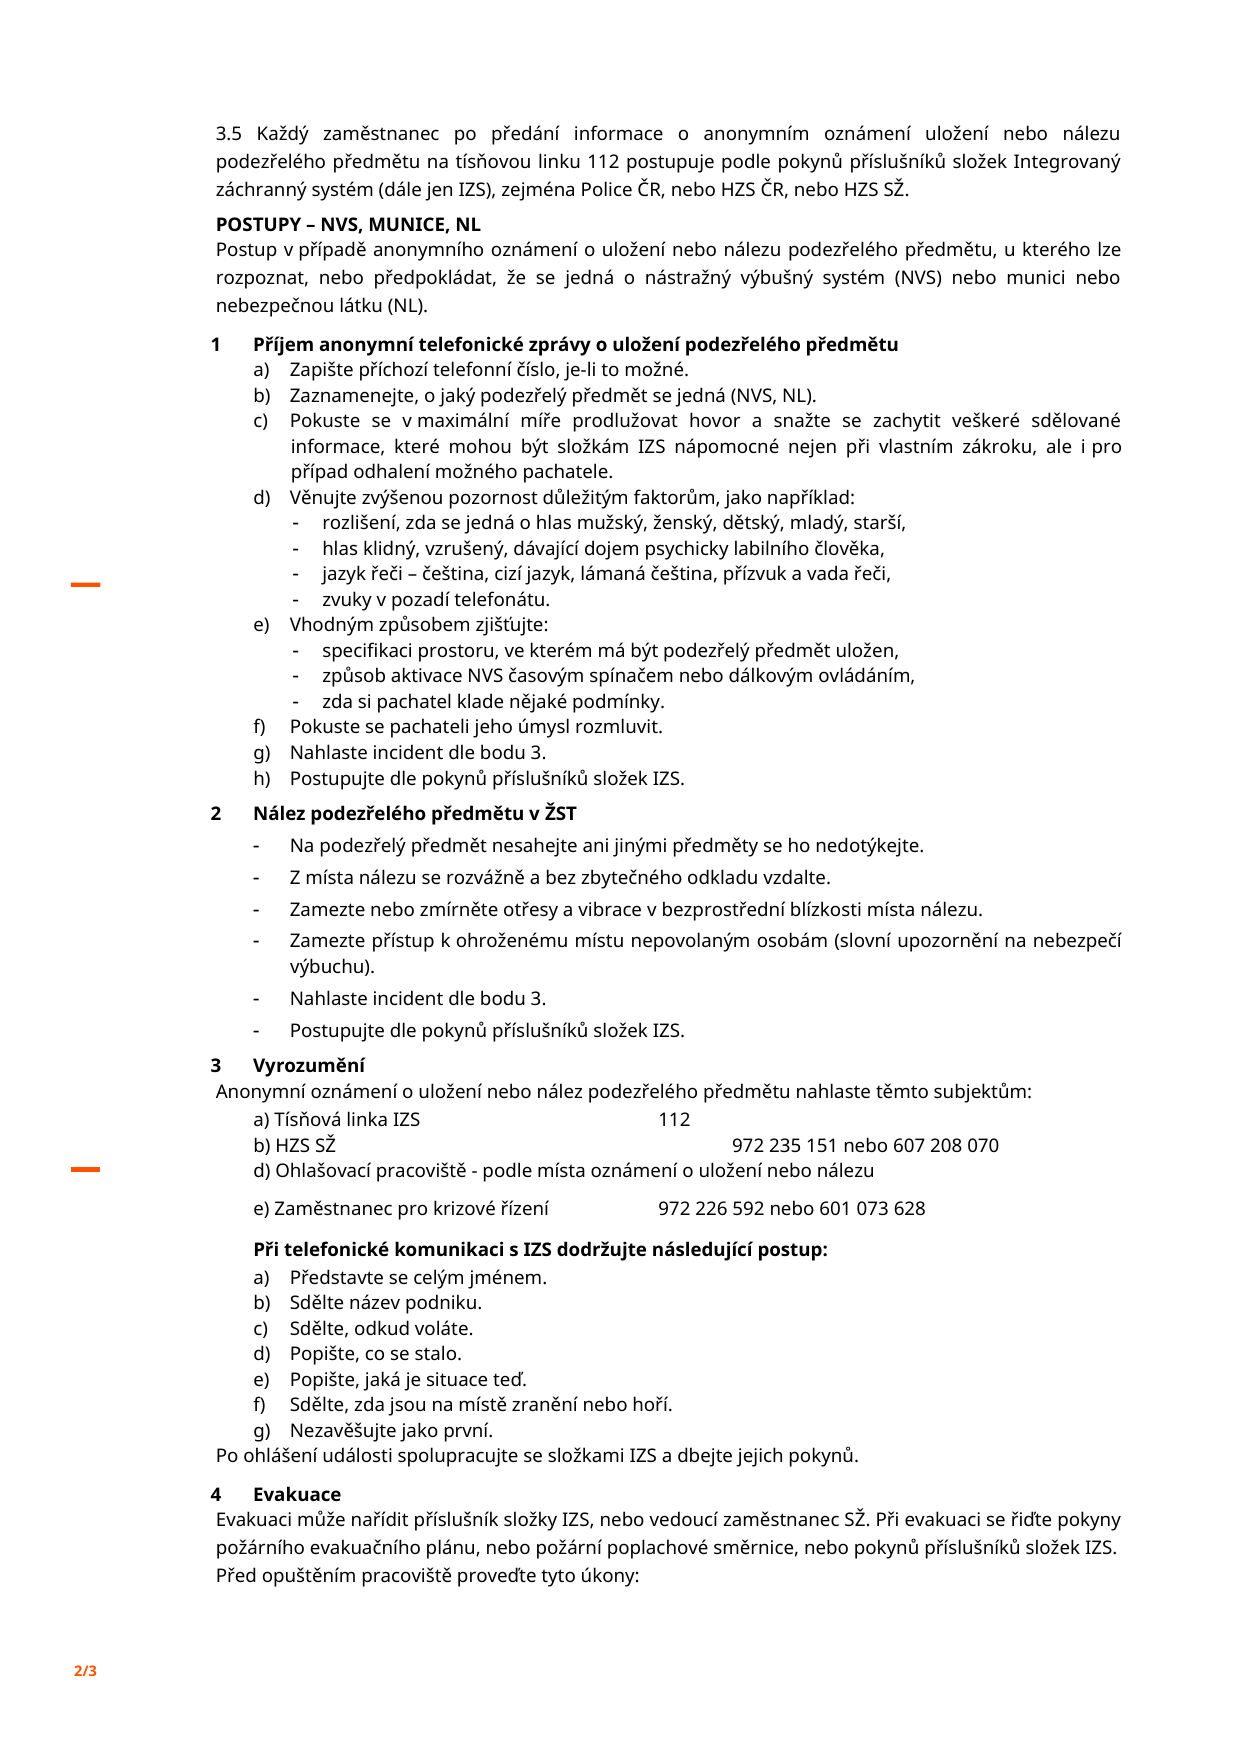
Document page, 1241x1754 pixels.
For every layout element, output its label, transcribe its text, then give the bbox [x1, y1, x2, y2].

list Nahlaste incident dle bodu 3. [253, 985, 1122, 1011]
list Zaznamenejte, o jaký podezřelý předmět se jedná (NVS, NL). [253, 382, 1122, 407]
list Na podezřelý předmět nesahejte ani jinými předměty se ho nedotýkejte. [253, 832, 1122, 858]
text b) HZS SŽ 972 235 151 nebo 607 208 070 [216, 1132, 1122, 1157]
list Postupujte dle pokynů příslušníků složek IZS. [253, 765, 1122, 790]
text Postup v případě anonymního oznámení o uložení nebo nálezu podezřelého předmětu, u kterého lze rozpoznat, nebo předpokládat, že se jedná o nástražný výbušný systém (NVS) nebo munici nebo nebezpečnou látku (NL). [216, 236, 1122, 318]
list Zapište příchozí telefonní číslo, je-li to možné. [253, 356, 1122, 382]
list rozlišení, zda se jedná o hlas mužský, ženský, dětský, mladý, starší, [292, 509, 1122, 535]
text Před opuštěním pracoviště proveďte tyto úkony: [216, 1563, 1122, 1588]
list zvuky v pozadí telefonátu. [292, 586, 1122, 612]
list Zamezte nebo zmírněte otřesy a vibrace v bezprostřední blízkosti místa nálezu. [253, 896, 1122, 922]
text POSTUPY – NVS, MUNICE, NL [216, 211, 1122, 236]
list Postupujte dle pokynů příslušníků složek IZS. [253, 1017, 1122, 1042]
text Při telefonické komunikaci s IZS dodržujte následující postup: [216, 1236, 1122, 1261]
list Z místa nálezu se rozvážně a bez zbytečného odkladu vzdalte. [253, 864, 1122, 890]
text 3.5 Každý zaměstnanec po předání informace o anonymním oznámení uložení nebo nálezu podezřelého předmětu na tísňovou linku 112 postupuje podle pokynů příslušníků složek Integrovaný záchranný systém (dále jen IZS), zejména Police ČR, nebo HZS ČR, nebo HZS SŽ. [216, 121, 1122, 202]
list Zamezte přístup k ohroženému místu nepovolaným osobám (slovní upozornění na nebezpečí výbuchu). [253, 928, 1122, 979]
list jazyk řeči – čeština, cizí jazyk, lámaná čeština, přízvuk a vada řeči, [292, 561, 1122, 586]
list Vhodným způsobem zjišťujte: [253, 612, 1122, 637]
list Představte se celým jménem. [253, 1264, 1122, 1289]
list Nahlaste incident dle bodu 3. [253, 739, 1122, 765]
list Nález podezřelého předmětu v ŽST [216, 801, 1122, 826]
list Popište, jaká je situace teď. [253, 1366, 1122, 1392]
text e) Zaměstnanec pro krizové řízení 972 226 592 nebo 601 073 628 [216, 1195, 1122, 1221]
text a) Tísňová linka IZS 112 [216, 1106, 1122, 1132]
list Příjem anonymní telefonické zprávy o uložení podezřelého předmětu [216, 331, 1122, 356]
list specifikaci prostoru, ve kterém má být podezřelý předmět uložen, [292, 637, 1122, 663]
list Věnujte zvýšenou pozornost důležitým faktorům, jako například: [253, 484, 1122, 509]
list Sdělte, zda jsou na místě zranění nebo hoří. [253, 1392, 1122, 1417]
text Po ohlášení události spolupracujte se složkami IZS a dbejte jejich pokynů. [216, 1443, 1122, 1468]
text Anonymní oznámení o uložení nebo nález podezřelého předmětu nahlaste těmto subjektům: [216, 1078, 1122, 1104]
text Evakuaci může nařídit příslušník složky IZS, nebo vedoucí zaměstnanec SŽ. Při evakuaci se řiďte pokyny požárního evakuačního plánu, nebo požární poplachové směrnice, nebo pokynů příslušníků složek IZS. [216, 1507, 1122, 1560]
list Pokuste se pachateli jeho úmysl rozmluvit. [253, 714, 1122, 739]
list zda si pachatel klade nějaké podmínky. [292, 688, 1122, 714]
text d) Ohlašovací pracoviště - podle místa oznámení o uložení nebo nálezu [216, 1157, 1122, 1183]
list Popište, co se stalo. [253, 1341, 1122, 1366]
list Pokuste se v maximální míře prodlužovat hovor a snažte se zachytit veškeré sdělované informace, které mohou být složkám IZS nápomocné nejen při vlastním zákroku, ale i pro případ odhalení možného pachatele. [253, 407, 1122, 484]
list hlas klidný, vzrušený, dávající dojem psychicky labilního člověka, [292, 535, 1122, 561]
list Evakuace [216, 1481, 1122, 1507]
list Nezavěšujte jako první. [253, 1417, 1122, 1443]
list Vyrozumění [216, 1053, 1122, 1078]
list Sdělte název podniku. [253, 1289, 1122, 1315]
list způsob aktivace NVS časovým spínačem nebo dálkovým ovládáním, [292, 663, 1122, 688]
list Sdělte, odkud voláte. [253, 1315, 1122, 1341]
